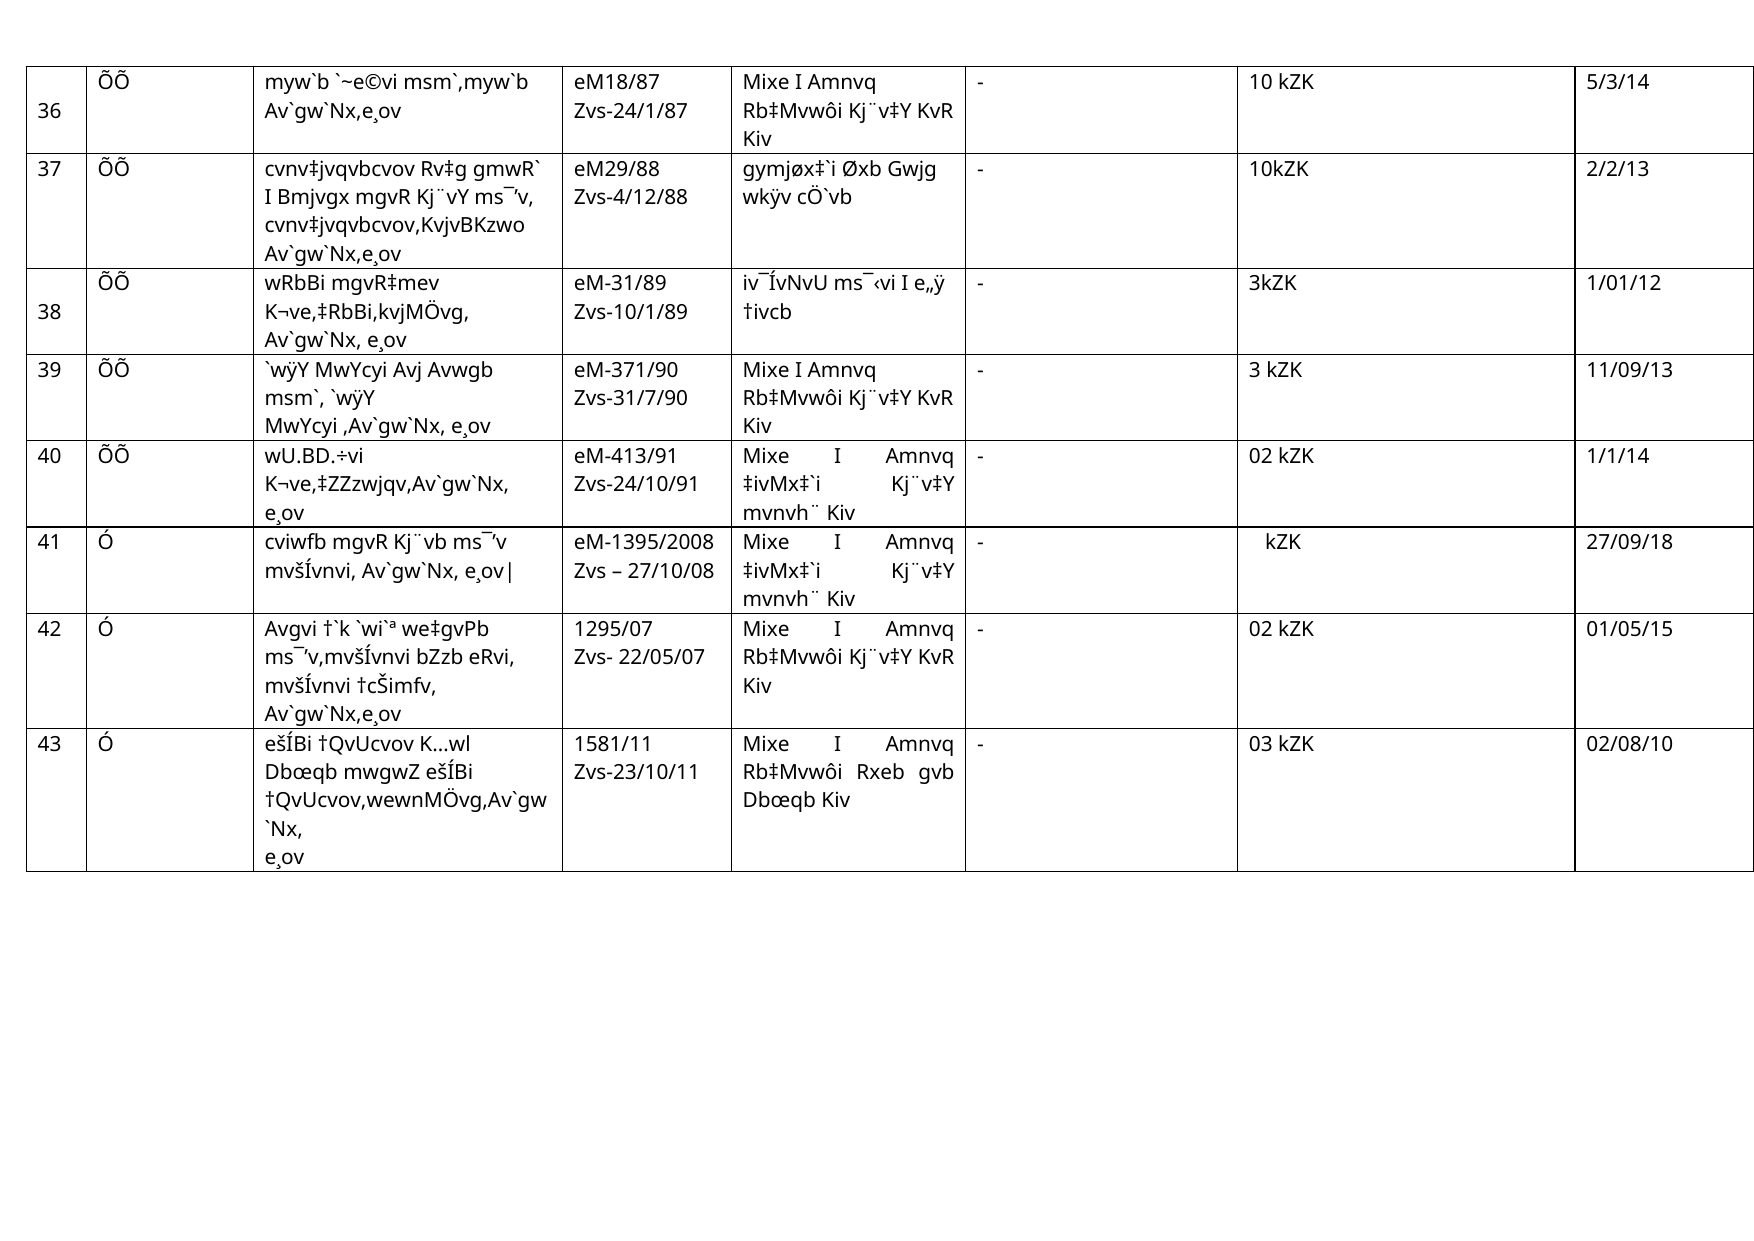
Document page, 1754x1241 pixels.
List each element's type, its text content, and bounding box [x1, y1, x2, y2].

table_cell cvnv‡jvqvbcvov Rv‡g gmwR` I Bmjvgx mgvR Kj¨vY ms¯’v, cvnv‡jvqvbcvov,KvjvBKzwo Av`gw`Nx,e¸ov [254, 154, 562, 267]
table_cell ÕÕ [87, 441, 253, 526]
table_header - [966, 67, 1237, 153]
table_cell Ó [87, 729, 253, 871]
table_cell 37 [27, 154, 86, 267]
table_cell 3kZK [1238, 269, 1574, 354]
table_cell 27/09/18 [1576, 528, 1753, 613]
table_cell 39 [27, 355, 86, 440]
table_cell 01/05/15 [1576, 614, 1753, 728]
table_cell Mixe I Amnvq Rb‡Mvwôi Rxeb gvb Dbœqb Kiv [732, 729, 965, 871]
table_cell eM29/88 Zvs-4/12/88 [563, 154, 731, 267]
table_cell eM-413/91 Zvs-24/10/91 [563, 441, 731, 526]
table_cell Ó [87, 528, 253, 613]
table_cell kZK [1238, 528, 1574, 613]
table_cell wRbBi mgvR‡mev K¬ve,‡RbBi,kvjMÖvg, Av`gw`Nx, e¸ov [254, 269, 562, 354]
table_header Mixe I Amnvq Rb‡Mvwôi Kj¨v‡Y KvR Kiv [732, 67, 965, 153]
table_header 36 [27, 67, 86, 153]
table_cell - [966, 729, 1237, 871]
table_cell cviwfb mgvR Kj¨vb ms¯’v mvšÍvnvi, Av`gw`Nx, e¸ov| [254, 528, 562, 613]
table_cell 41 [27, 528, 86, 613]
table_cell 1/1/14 [1576, 441, 1753, 526]
table_cell 43 [27, 729, 86, 871]
table_cell 38 [27, 269, 86, 354]
table_cell - [966, 441, 1237, 526]
table_cell `wÿY MwYcyi Avj Avwgb msm`, `wÿY MwYcyi ,Av`gw`Nx, e¸ov [254, 355, 562, 440]
table_cell 1295/07 Zvs- 22/05/07 [563, 614, 731, 728]
table_cell Ó [87, 614, 253, 728]
table_header myw`b `~e©vi msm`,myw`b Av`gw`Nx,e¸ov [254, 67, 562, 153]
table_cell Avgvi †`k `wi`ª we‡gvPb ms¯’v,mvšÍvnvi bZzb eRvi, mvšÍvnvi †cŠimfv, Av`gw`Nx,e¸ov [254, 614, 562, 728]
table_cell eM-371/90 Zvs-31/7/90 [563, 355, 731, 440]
table_cell - [966, 154, 1237, 267]
table_cell 2/2/13 [1576, 154, 1753, 267]
table_cell 02 kZK [1238, 441, 1574, 526]
table_cell 02/08/10 [1576, 729, 1753, 871]
table_cell ÕÕ [87, 154, 253, 267]
table_cell 40 [27, 441, 86, 526]
table_cell iv¯ÍvNvU ms¯‹vi I e„ÿ †ivcb [732, 269, 965, 354]
table_header 10 kZK [1238, 67, 1574, 153]
table_cell Mixe I Amnvq Rb‡Mvwôi Kj¨v‡Y KvR Kiv [732, 614, 965, 728]
table_cell Mixe I Amnvq ‡ivMx‡`i Kj¨v‡Y mvnvh¨ Kiv [732, 441, 965, 526]
table_cell Mixe I Amnvq Rb‡Mvwôi Kj¨v‡Y KvR Kiv [732, 355, 965, 440]
table_cell ešÍBi †QvUcvov K…wl Dbœqb mwgwZ ešÍBi †QvUcvov,wewnMÖvg,Av`gw`Nx, e¸ov [254, 729, 562, 871]
table_header eM18/87 Zvs-24/1/87 [563, 67, 731, 153]
table_cell 11/09/13 [1576, 355, 1753, 440]
table_cell 03 kZK [1238, 729, 1574, 871]
table_cell 1/01/12 [1576, 269, 1753, 354]
table_cell 10kZK [1238, 154, 1574, 267]
table_cell 02 kZK [1238, 614, 1574, 728]
table_cell 42 [27, 614, 86, 728]
table_cell - [966, 614, 1237, 728]
table_header ÕÕ [87, 67, 253, 153]
table_cell 1581/11 Zvs-23/10/11 [563, 729, 731, 871]
table_header 5/3/14 [1576, 67, 1753, 153]
table_cell - [966, 528, 1237, 613]
table_cell 3 kZK [1238, 355, 1574, 440]
table_cell eM-1395/2008 Zvs – 27/10/08 [563, 528, 731, 613]
table_cell ÕÕ [87, 269, 253, 354]
table_cell ÕÕ [87, 355, 253, 440]
table_cell wU.BD.÷vi K¬ve,‡ZZzwjqv,Av`gw`Nx, e¸ov [254, 441, 562, 526]
table_cell - [966, 355, 1237, 440]
table_cell gymjøx‡`i Øxb Gwjg wkÿv cÖ`vb [732, 154, 965, 267]
table_cell - [966, 269, 1237, 354]
table_cell eM-31/89 Zvs-10/1/89 [563, 269, 731, 354]
table_cell Mixe I Amnvq ‡ivMx‡`i Kj¨v‡Y mvnvh¨ Kiv [732, 528, 965, 613]
